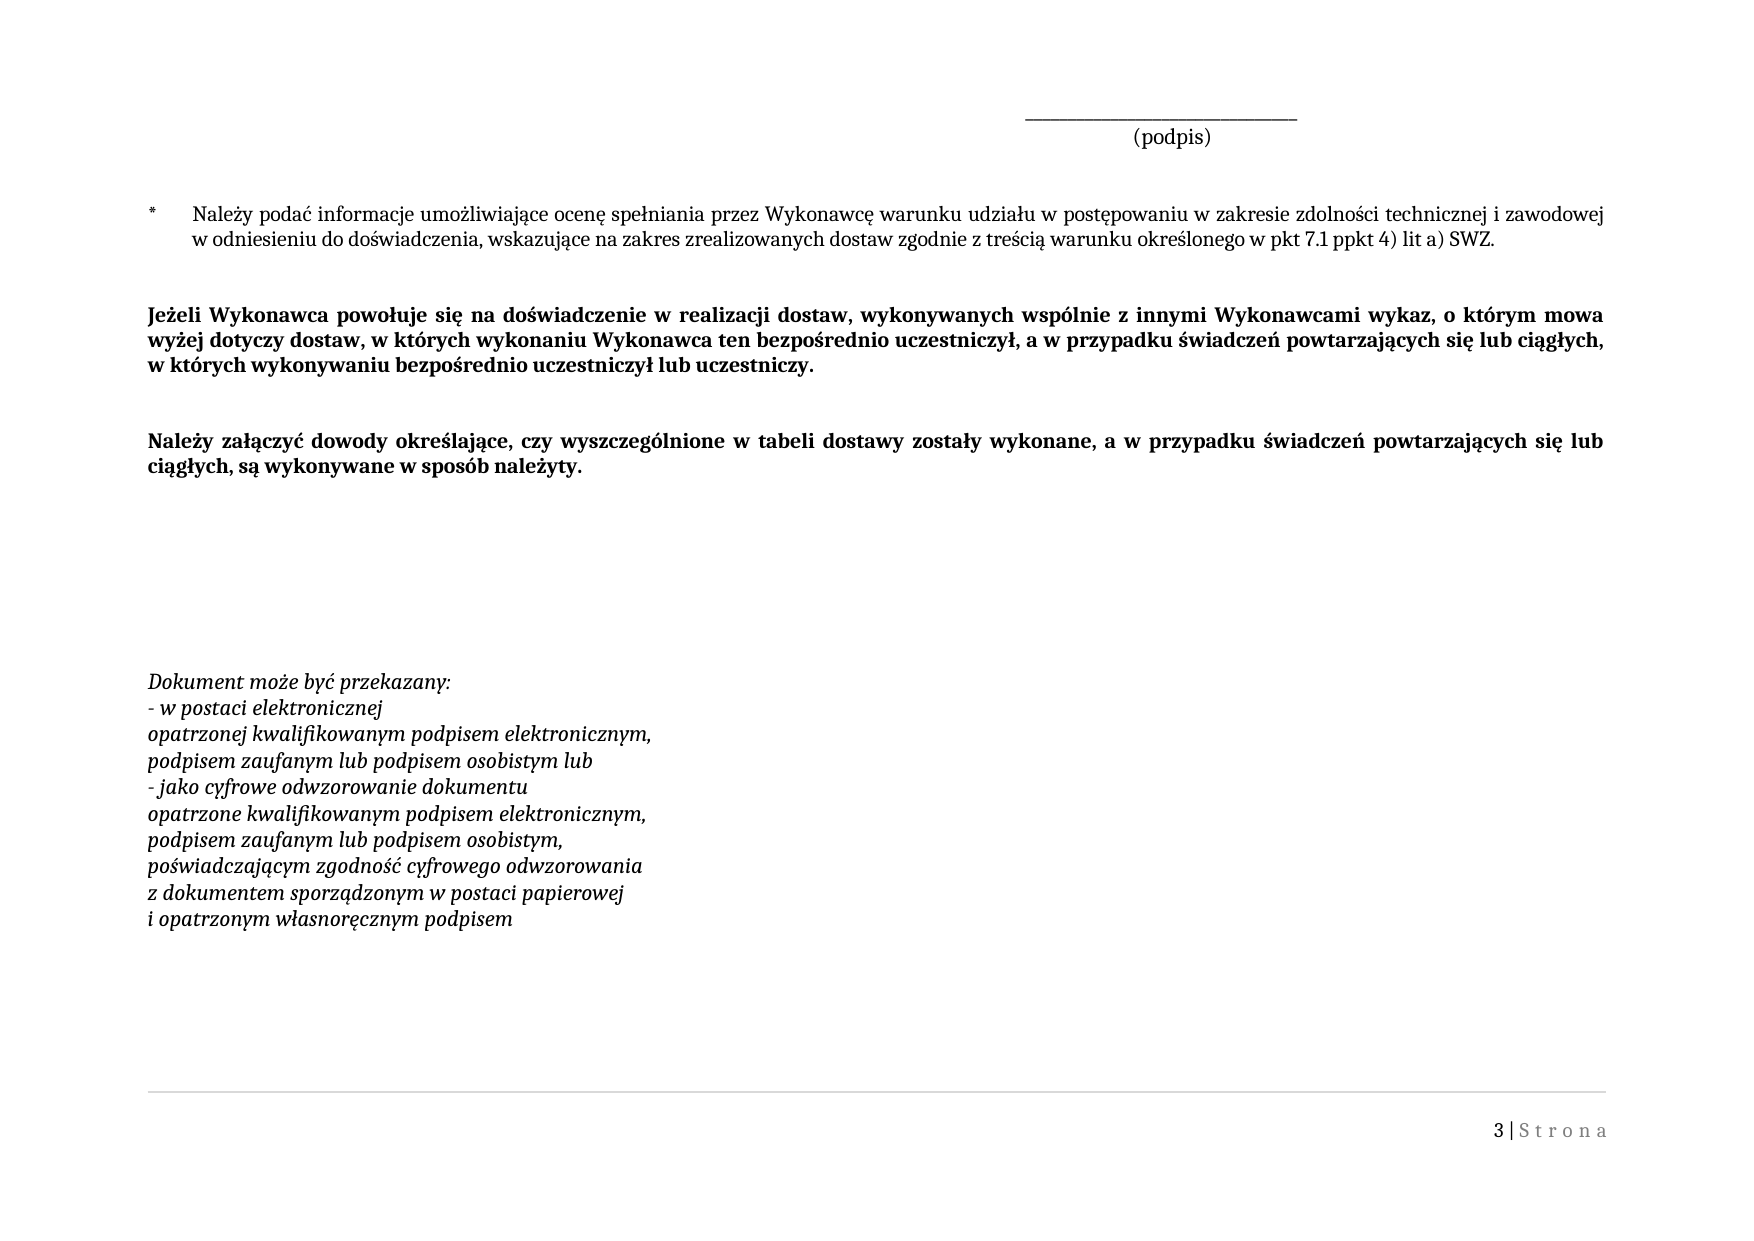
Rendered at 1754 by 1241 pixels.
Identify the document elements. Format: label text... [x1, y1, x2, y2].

text - w postaci elektronicznej [147, 695, 1158, 721]
text * Należy podać informacje umożliwiające ocenę spełniania przez Wykonawcę warunku udziału w postępowaniu w zakresie zdolności technicznej i zawodowej w odniesieniu do doświadczenia, wskazujące na zakres zrealizowanych dostaw zgodnie z treścią warunku określonego w pkt 7.1 ppkt 4) lit a) SWZ. [148, 202, 1606, 252]
text Jeżeli Wykonawca powołuje się na doświadczenie w realizacji dostaw, wykonywanych wspólnie z innymi Wykonawcami wykaz, o którym mowa wyżej dotyczy dostaw, w których wykonaniu Wykonawca ten bezpośrednio uczestniczył, a w przypadku świadczeń powtarzających się lub ciągłych, w których wykonywaniu bezpośrednio uczestniczył lub uczestniczy. [148, 302, 1606, 378]
text podpisem zaufanym lub podpisem osobistym, [147, 827, 1158, 853]
text Dokument może być przekazany: [147, 616, 1158, 695]
text podpisem zaufanym lub podpisem osobistym lub [147, 748, 1158, 774]
text poświadczającym zgodność cyfrowego odwzorowania [147, 853, 1158, 879]
text opatrzone kwalifikowanym podpisem elektronicznym, [147, 800, 1158, 827]
text opatrzonej kwalifikowanym podpisem elektronicznym, [147, 721, 1158, 748]
text Należy załączyć dowody określające, czy wyszczególnione w tabeli dostawy zostały wykonane, a w przypadku świadczeń powtarzających się lub ciągłych, są wykonywane w sposób należyty. [148, 428, 1606, 479]
text - jako cyfrowe odwzorowanie dokumentu [147, 774, 1158, 800]
text i opatrzonym własnoręcznym podpisem [147, 906, 1158, 932]
text z dokumentem sporządzonym w postaci papierowej [147, 879, 1158, 906]
text ________________________________ (podpis) [738, 98, 1606, 151]
